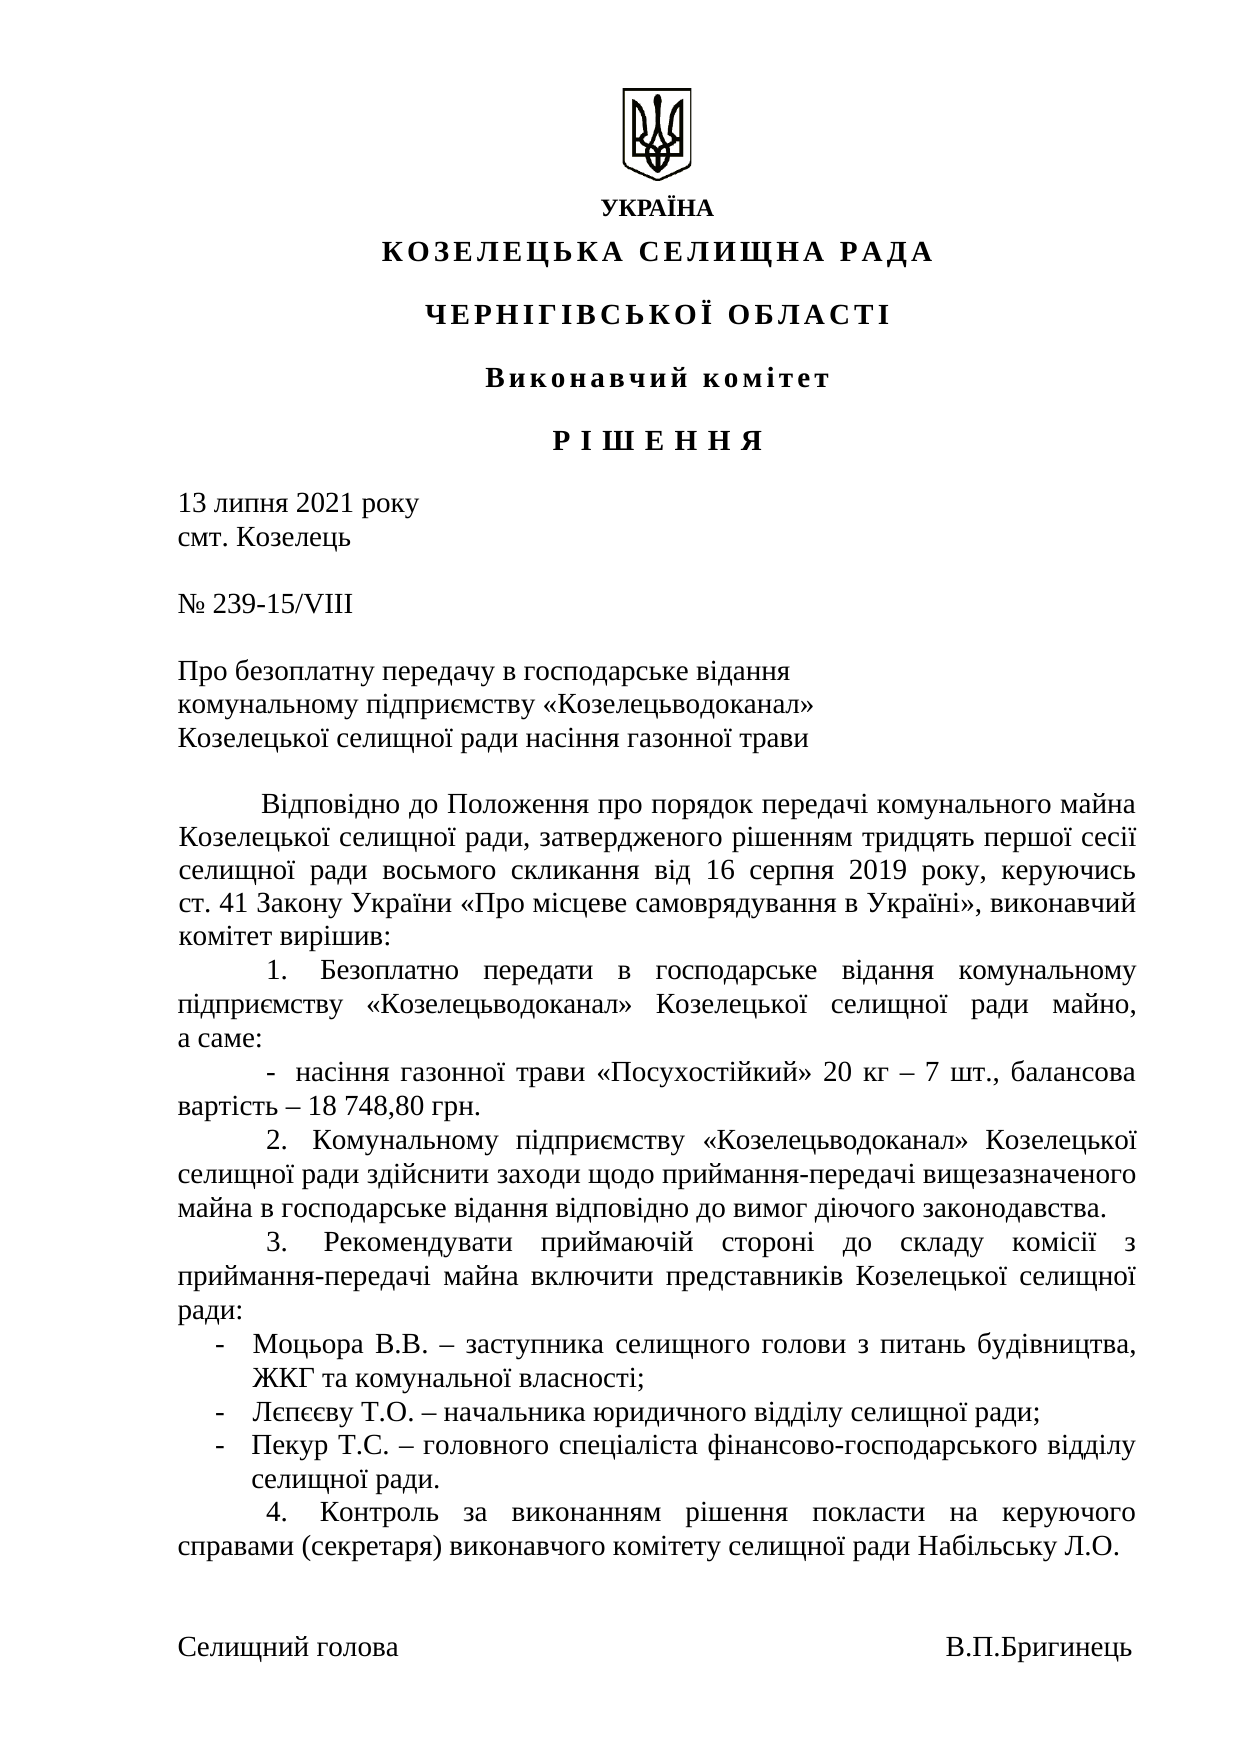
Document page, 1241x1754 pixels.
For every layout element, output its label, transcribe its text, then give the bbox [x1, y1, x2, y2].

subtitle ЧЕРНІГІВСЬКОЇ ОБЛАСТІ [177, 297, 1137, 331]
list насіння газонної трави «Посухостійкий» 20 кг – 7 шт., балансова вартість – 18 748,80 грн. [177, 1054, 1137, 1122]
text Про безоплатну передачу в господарське відання [177, 653, 1137, 687]
list Контроль за виконанням рішення покласти на керуючого справами (секретаря) виконавчого комітету селищної ради Набільську Л.О. [177, 1494, 1137, 1562]
subtitle РІШЕННЯ [177, 423, 1137, 456]
subtitle Виконавчий комітет [177, 360, 1137, 393]
text Селищний голова В.П.Бригинець [177, 1629, 1137, 1663]
text комунальному підприємству «Козелецьводоканал» [177, 687, 1137, 720]
list Лєпєєву Т.О. – начальника юридичного відділу селищної ради; [215, 1394, 1137, 1427]
list Моцьора В.В. – заступника селищного голови з питань будівництва, ЖКГ та комунальної власності; [215, 1326, 1137, 1394]
subtitle Україна [177, 193, 1137, 222]
subtitle № 239-15/VIII [177, 586, 295, 619]
picture [622, 88, 692, 181]
subtitle 13 липня 2021 року [177, 485, 1137, 519]
subtitle смт. Козелець [177, 519, 1137, 552]
list Рекомендувати приймаючій стороні до складу комісії з приймання-передачі майна включити представників Козелецької селищної ради: [177, 1224, 1137, 1326]
list Пекур Т.С. – головного спеціаліста фінансово-господарського відділу селищної ради. [215, 1427, 1137, 1494]
text Відповідно до Положення про порядок передачі комунального майна Козелецької селищної ради, затвердженого рішенням тридцять першої сесії селищної ради восьмого скликання від 16 серпня 2019 року, керуючись ст. 41 Закону України «Про місцеве самоврядування в Україні», виконавчий комітет вирішив: [178, 787, 1137, 952]
text Козелецької селищної ради насіння газонної трави [177, 720, 1137, 754]
list Безоплатно передати в господарське відання комунальному підприємству «Козелецьводоканал» Козелецької селищної ради майно, а саме: [177, 952, 1137, 1054]
subtitle КОЗЕЛЕЦЬКА СЕЛИЩНА РАДА [177, 234, 1137, 268]
subtitle № 239-15/VIII [303, 586, 1137, 619]
list Комунальному підприємству «Козелецьводоканал» Козелецької селищної ради здійснити заходи щодо приймання-передачі вищезазначеного майна в господарське відання відповідно до вимог діючого законодавства. [177, 1122, 1137, 1224]
